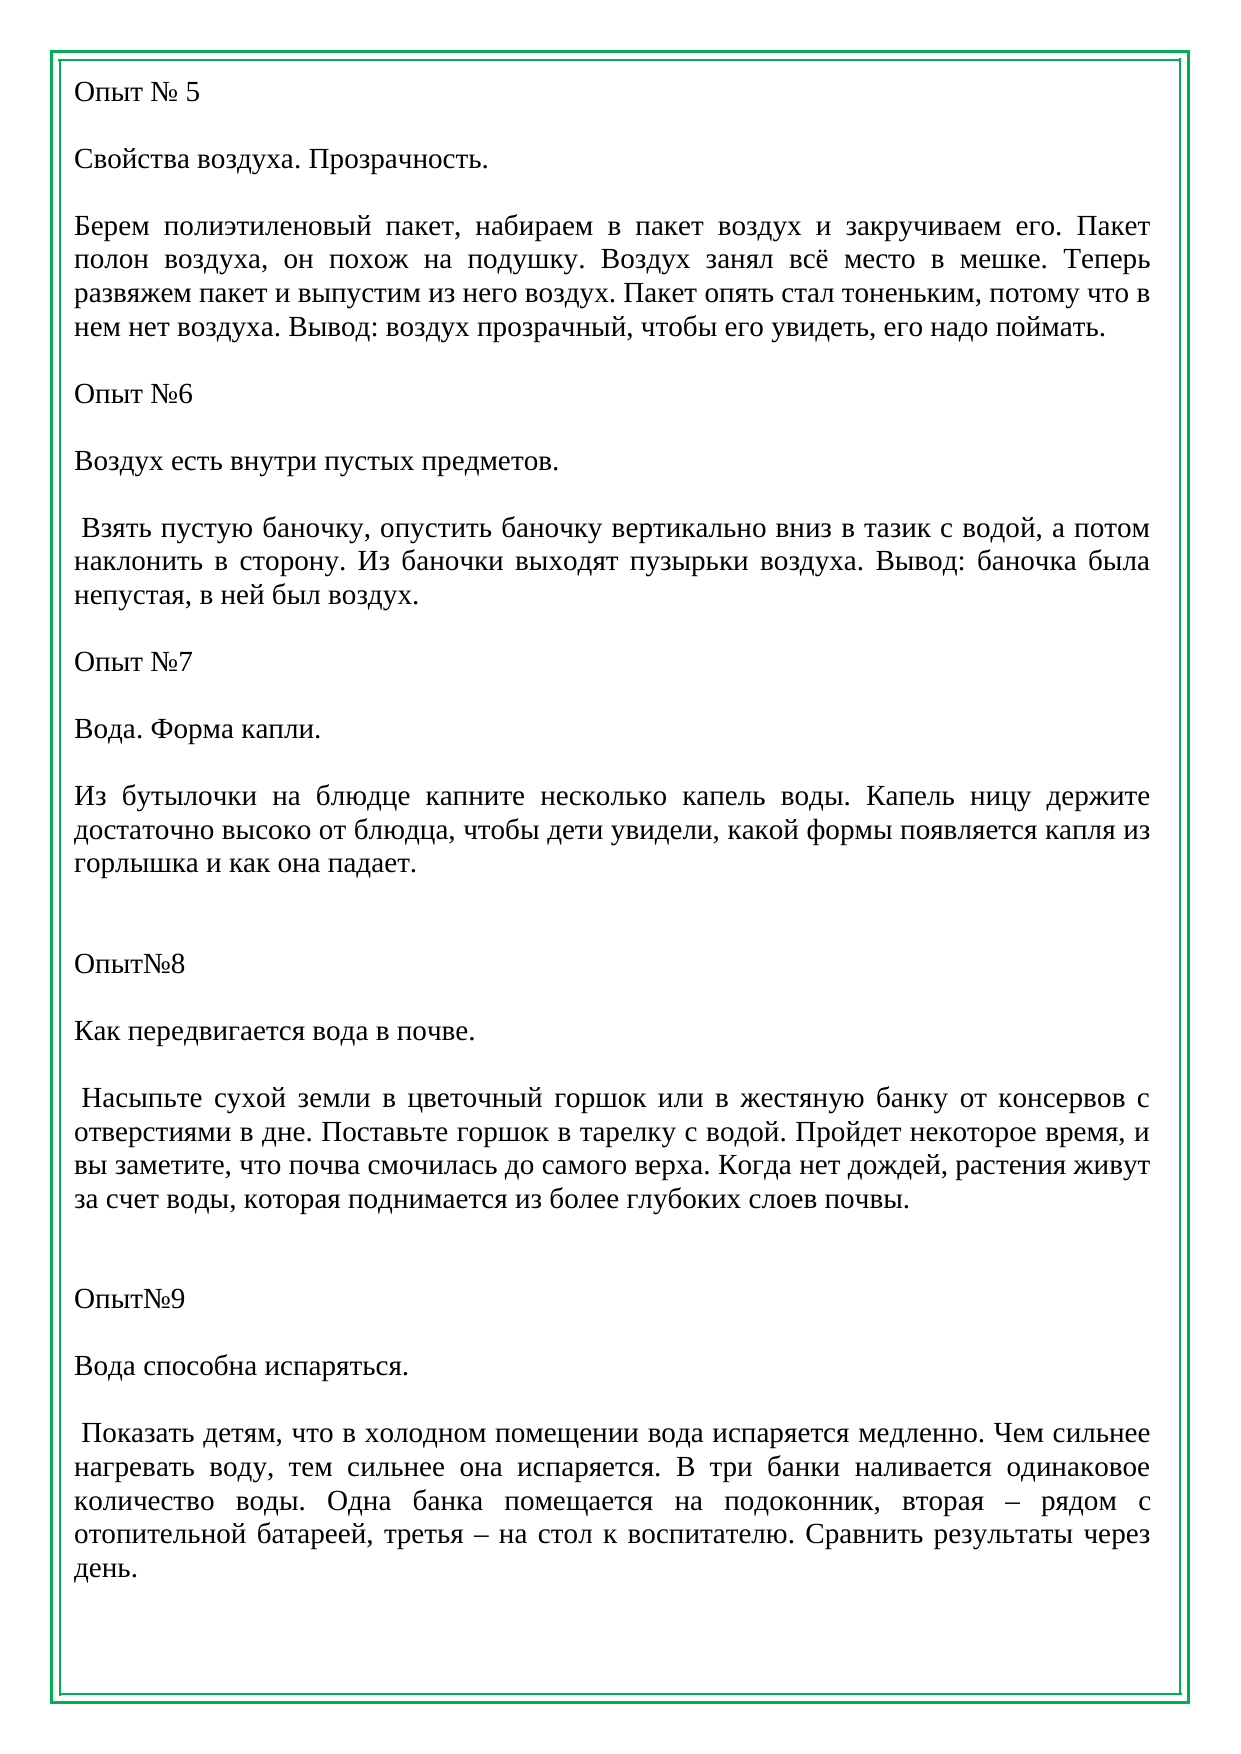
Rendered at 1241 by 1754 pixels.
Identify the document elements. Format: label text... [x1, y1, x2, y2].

text Как передвигается вода в почве. [74, 1013, 1152, 1047]
text Опыт № 5 [74, 74, 1152, 107]
text Берем полиэтиленовый пакет, набираем в пакет воздух и закручиваем его. Пакет полон воздуха, он похож на подушку. Воздух занял всё место в мешке. Теперь развяжем пакет и выпустим из него воздух. Пакет опять стал тоненьким, потому что в нем нет воздуха. Вывод: воздух прозрачный, чтобы его увидеть, его надо поймать. [74, 208, 1152, 342]
text Взять пустую баночку, опустить баночку вертикально вниз в тазик с водой, а потом наклонить в сторону. Из баночки выходят пузырьки воздуха. Вывод: баночка была непустая, в ней был воздух. [74, 510, 1152, 611]
text Показать детям, что в холодном помещении вода испаряется медленно. Чем сильнее нагревать воду, тем сильнее она испаряется. В три банки наливается одинаковое количество воды. Одна банка помещается на подоконник, вторая – рядом с отопительной батареей, третья – на стол к воспитателю. Сравнить результаты через день. [74, 1416, 1152, 1583]
text Воздух есть внутри пустых предметов. [74, 443, 1152, 476]
text Вода способна испаряться. [74, 1348, 1152, 1382]
text Опыт№8 [74, 946, 1152, 979]
text Опыт №6 [74, 376, 1152, 409]
text Из бутылочки на блюдце капните несколько капель воды. Капель ницу держите достаточно высоко от блюдца, чтобы дети увидели, какой формы появляется капля из горлышка и как она падает. [74, 778, 1152, 879]
text Опыт№9 [74, 1281, 1152, 1315]
text Насыпьте сухой земли в цветочный горшок или в жестяную банку от консервов с отверстиями в дне. Поставьте горшок в тарелку с водой. Пройдет некоторое время, и вы заметите, что почва смочилась до самого верха. Когда нет дождей, растения живут за счет воды, которая поднимается из более глубоких слоев почвы. [74, 1080, 1152, 1214]
text Вода. Форма капли. [74, 711, 1152, 745]
text Опыт №7 [74, 644, 1152, 678]
text Свойства воздуха. Прозрачность. [74, 141, 1152, 174]
